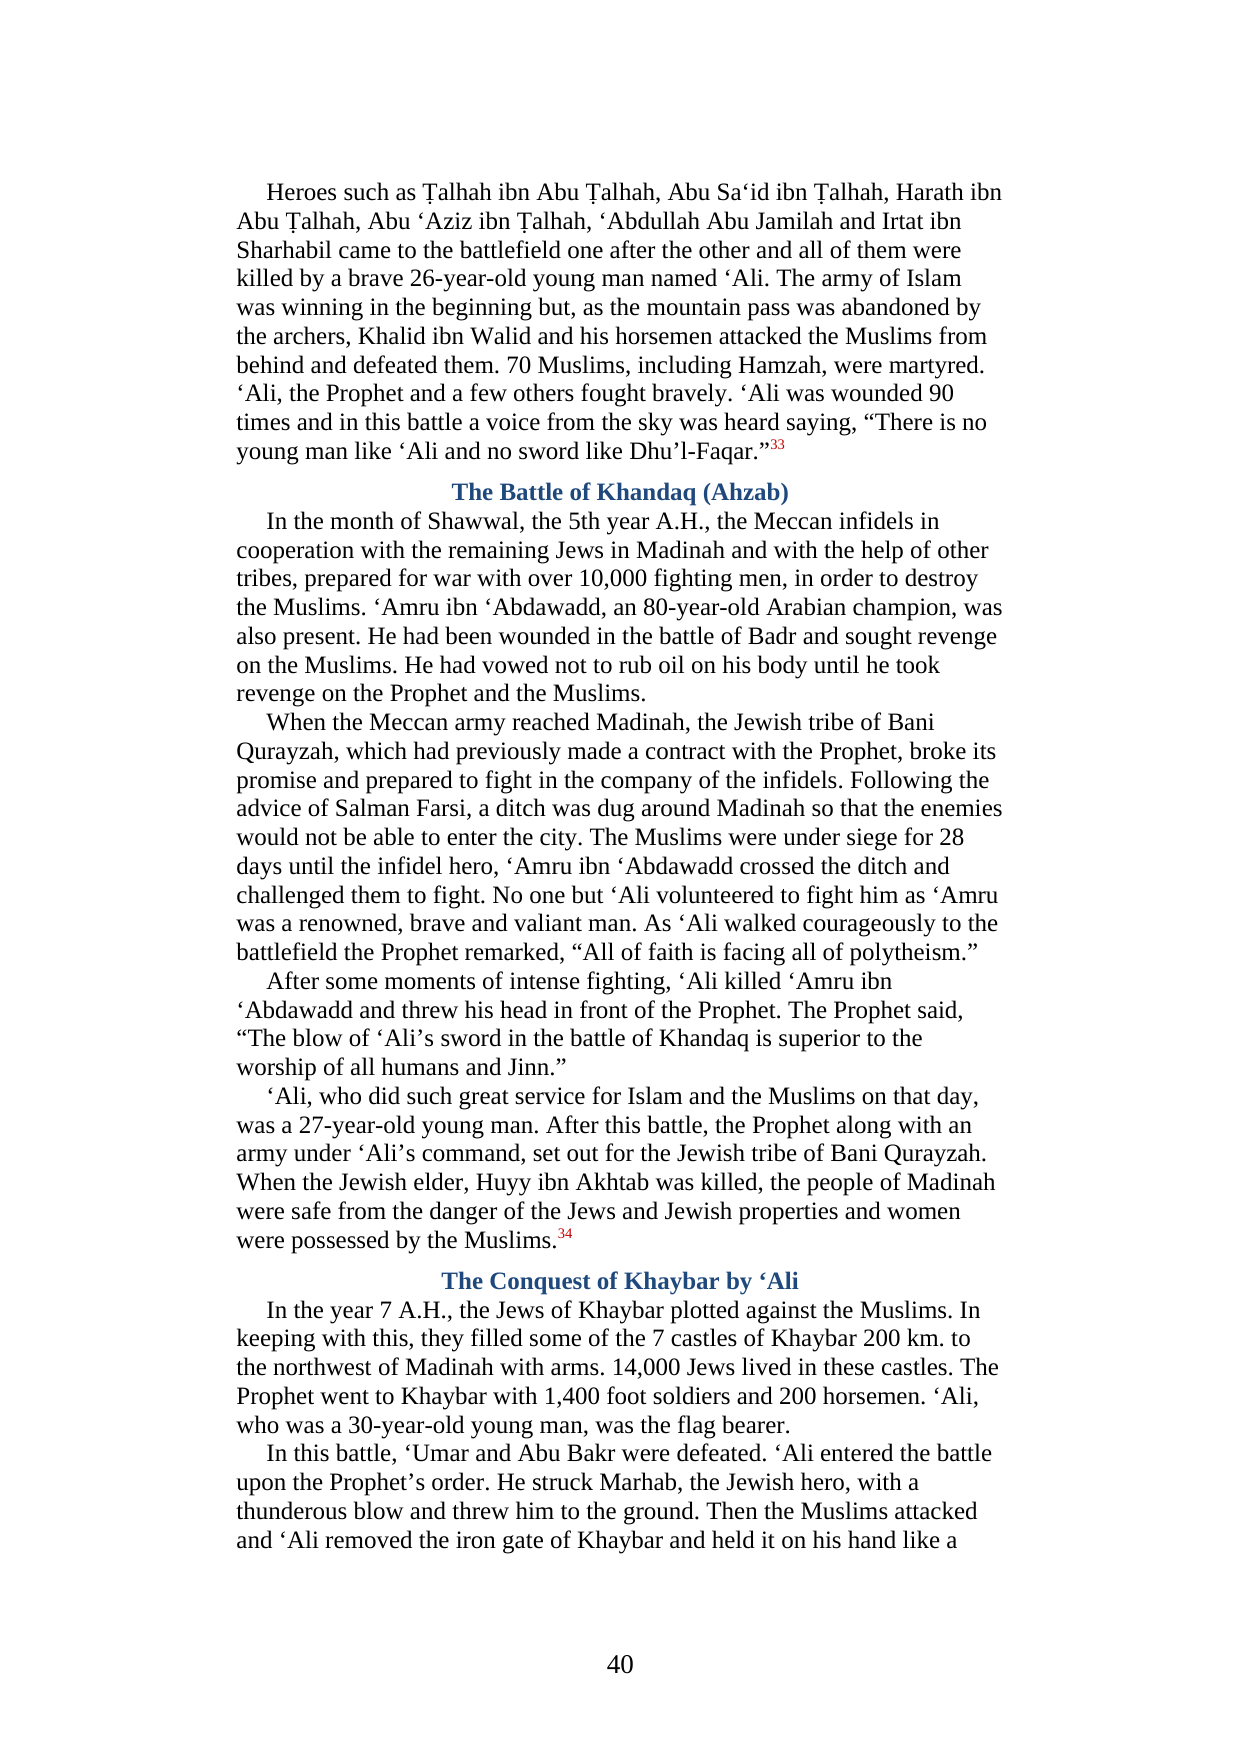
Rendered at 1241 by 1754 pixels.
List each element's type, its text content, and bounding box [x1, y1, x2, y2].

text Heroes such as Ṭalhah ibn Abu Ṭalhah, Abu Sa‘id ibn Ṭalhah, Harath ibn Abu Ṭalhah, Abu ‘Aziz ibn Ṭalhah, ‘Abdullah Abu Jamilah and Irtat ibn Sharhabil came to the battlefield one after the other and all of them were killed by a brave 26-year-old young man named ‘Ali. The army of Islam was winning in the beginning but, as the mountain pass was abandoned by the archers, Khalid ibn Walid and his horsemen attacked the Muslims from behind and defeated them. 70 Muslims, including Hamzah, were martyred. ‘Ali, the Prophet and a few others fought bravely. ‘Ali was wounded 90 times and in this battle a voice from the sky was heard saying, “There is no young man like ‘Ali and no sword like Dhu’l-Faqar.”33 [236, 177, 1004, 465]
text In the year 7 A.H., the Jews of Khaybar plotted against the Muslims. In keeping with this, they filled some of the 7 castles of Khaybar 200 km. to the northwest of Madinah with arms. 14,000 Jews lived in these castles. The Prophet went to Khaybar with 1,400 foot soldiers and 200 horsemen. ‘Ali, who was a 30-year-old young man, was the flag bearer. [236, 1295, 1004, 1438]
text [236, 1438, 1004, 1553]
text In the month of Shawwal, the 5th year A.H., the Meccan infidels in cooperation with the remaining Jews in Madinah and with the help of other tribes, prepared for war with over 10,000 fighting men, in order to destroy the Muslims. ‘Amru ibn ‘Abdawadd, an 80-year-old Arabian champion, was also present. He had been wounded in the battle of Badr and sought revenge on the Muslims. He had vowed not to rub oil on his body until he took revenge on the Prophet and the Muslims. [236, 506, 1004, 707]
text After some moments of intense fighting, ‘Ali killed ‘Amru ibn ‘Abdawadd and threw his head in front of the Prophet. The Prophet said, “The blow of ‘Ali’s sword in the battle of Khandaq is superior to the worship of all humans and Jinn.” [236, 966, 1004, 1081]
subtitle The Battle of Khandaq (Ahzab) [236, 477, 1004, 506]
subtitle The Conquest of Khaybar by ‘Ali [236, 1266, 1004, 1295]
text When the Meccan army reached Madinah, the Jewish tribe of Bani Qurayzah, which had previously made a contract with the Prophet, broke its promise and prepared to fight in the company of the infidels. Following the advice of Salman Farsi, a ditch was dug around Madinah so that the enemies would not be able to enter the city. The Muslims were under siege for 28 days until the infidel hero, ‘Amru ibn ‘Abdawadd crossed the ditch and challenged them to fight. No one but ‘Ali volunteered to fight him as ‘Amru was a renowned, brave and valiant man. As ‘Ali walked courageously to the battlefield the Prophet remarked, “All of faith is facing all of polytheism.” [236, 707, 1004, 966]
text ‘Ali, who did such great service for Islam and the Muslims on that day, was a 27-year-old young man. After this battle, the Prophet along with an army under ‘Ali’s command, set out for the Jewish tribe of Bani Qurayzah. When the Jewish elder, Huyy ibn Akhtab was killed, the people of Madinah were safe from the danger of the Jews and Jewish properties and women were possessed by the Muslims.34 [236, 1081, 1004, 1253]
